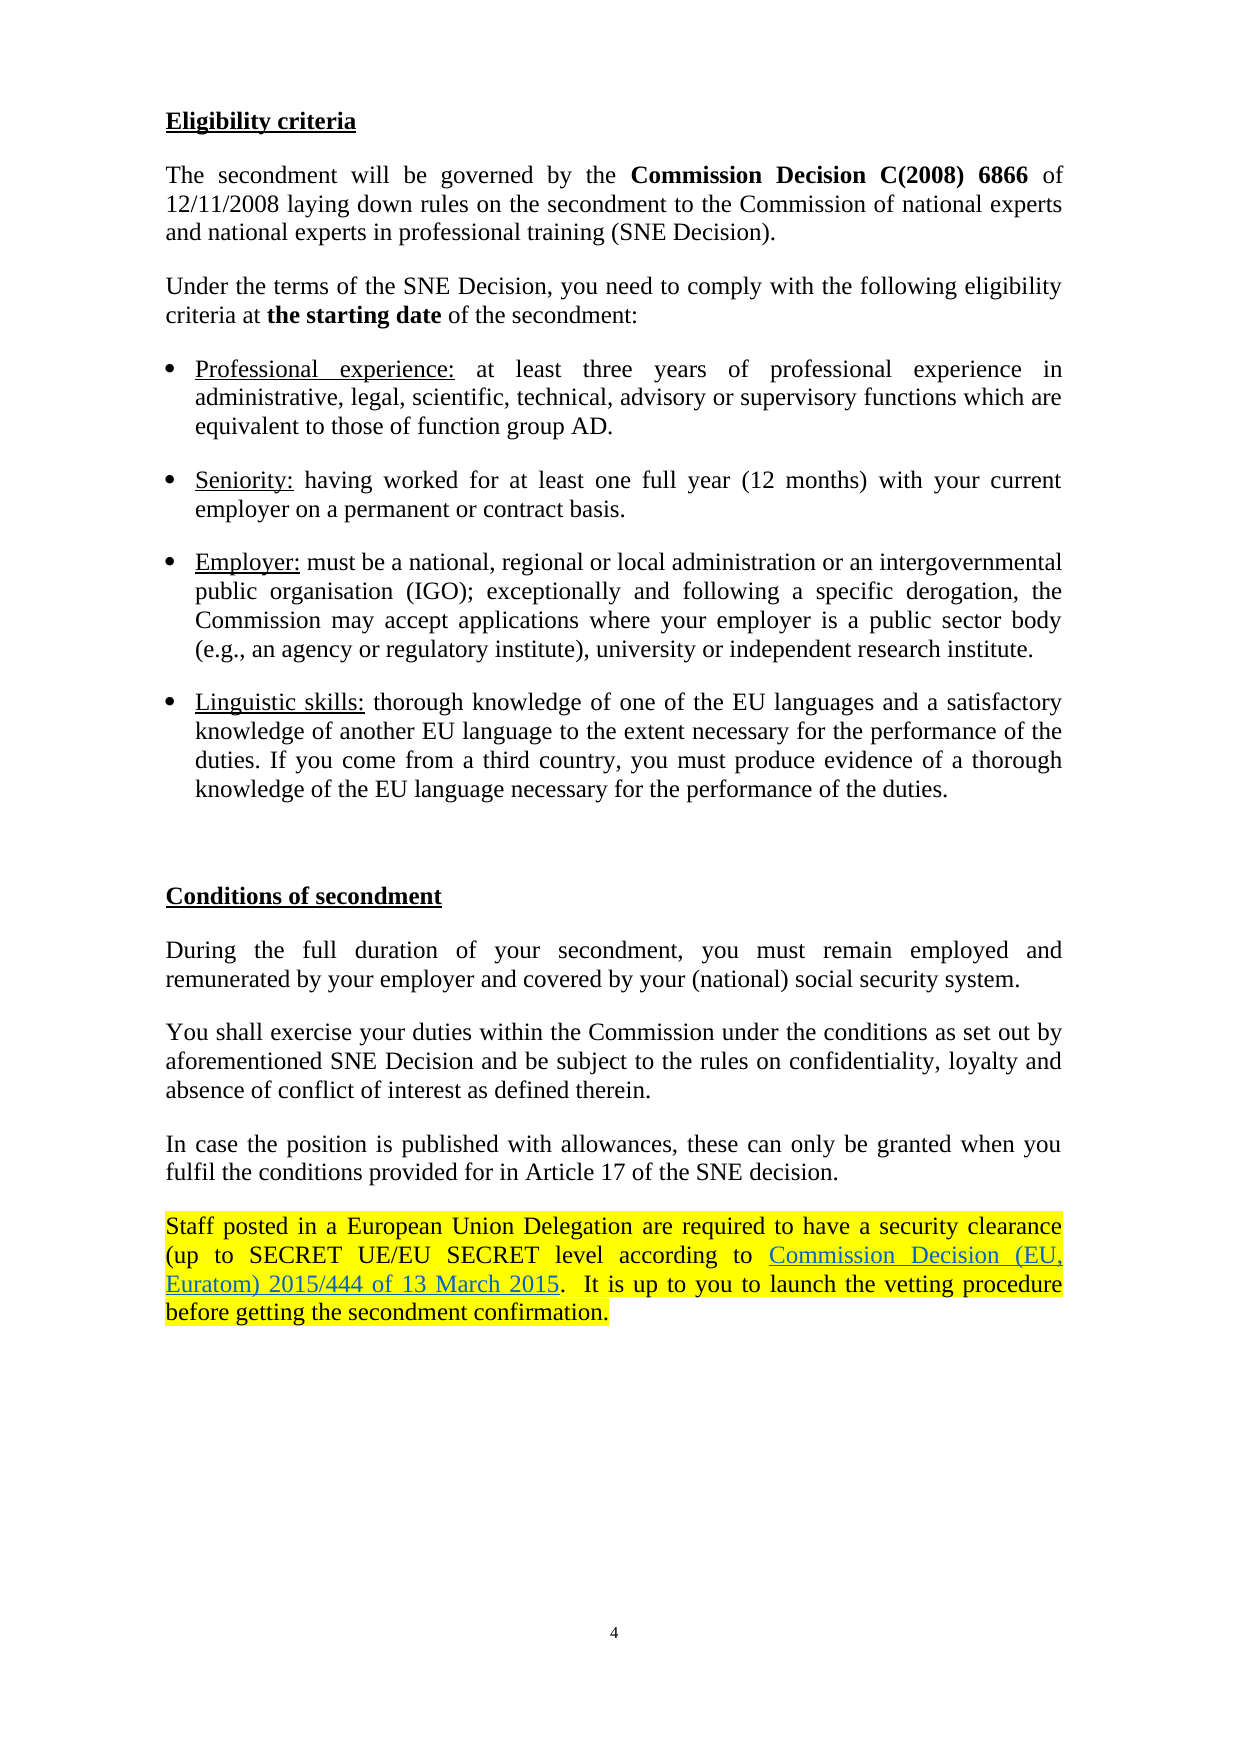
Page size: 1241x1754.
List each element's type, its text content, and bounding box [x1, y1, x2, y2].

list Conditions of secondment [165, 881, 1063, 910]
text Under the terms of the SNE Decision, you need to comply with the following eligibility criteria at the starting date of the secondment: [165, 271, 1063, 329]
text You shall exercise your duties within the Commission under the conditions as set out by aforementioned SNE Decision and be subject to the rules on confidentiality, loyalty and absence of conflict of interest as defined therein. [165, 1017, 1063, 1104]
text In case the position is published with allowances, these can only be granted when you fulfil the conditions provided for in Article 17 of the SNE decision. [165, 1129, 1063, 1186]
list Eligibility criteria [165, 106, 1063, 135]
list Seniority: having worked for at least one full year (12 months) with your current employer on a permanent or contract basis. [165, 465, 1063, 522]
list Professional experience: at least three years of professional experience in administrative, legal, scientific, technical, advisory or supervisory functions which are equivalent to those of function group AD. [165, 354, 1063, 440]
list Linguistic skills: thorough knowledge of one of the EU languages and a satisfactory knowledge of another EU language to the extent necessary for the performance of the duties. If you come from a third country, you must produce evidence of a thorough knowledge of the EU language necessary for the performance of the duties. [165, 687, 1063, 802]
list Employer: must be a national, regional or local administration or an intergovernmental public organisation (IGO); exceptionally and following a specific derogation, the Commission may accept applications where your employer is a public sector body (e.g., an agency or regulatory institute), university or independent research institute. [165, 547, 1063, 662]
text The secondment will be governed by the Commission Decision C(2008) 6866 of 12/11/2008 laying down rules on the secondment to the Commission of national experts and national experts in professional training (SNE Decision). [165, 160, 1063, 246]
text Staff posted in a European Union Delegation are required to have a security clearance (up to SECRET UE/EU SECRET level according to Commission Decision (EU, Euratom) 2015/444 of 13 March 2015. It is up to you to launch the vetting procedure before getting the secondment confirmation. [165, 1295, 1063, 1326]
text During the full duration of your secondment, you must remain employed and remunerated by your employer and covered by your (national) social security system. [165, 935, 1063, 992]
